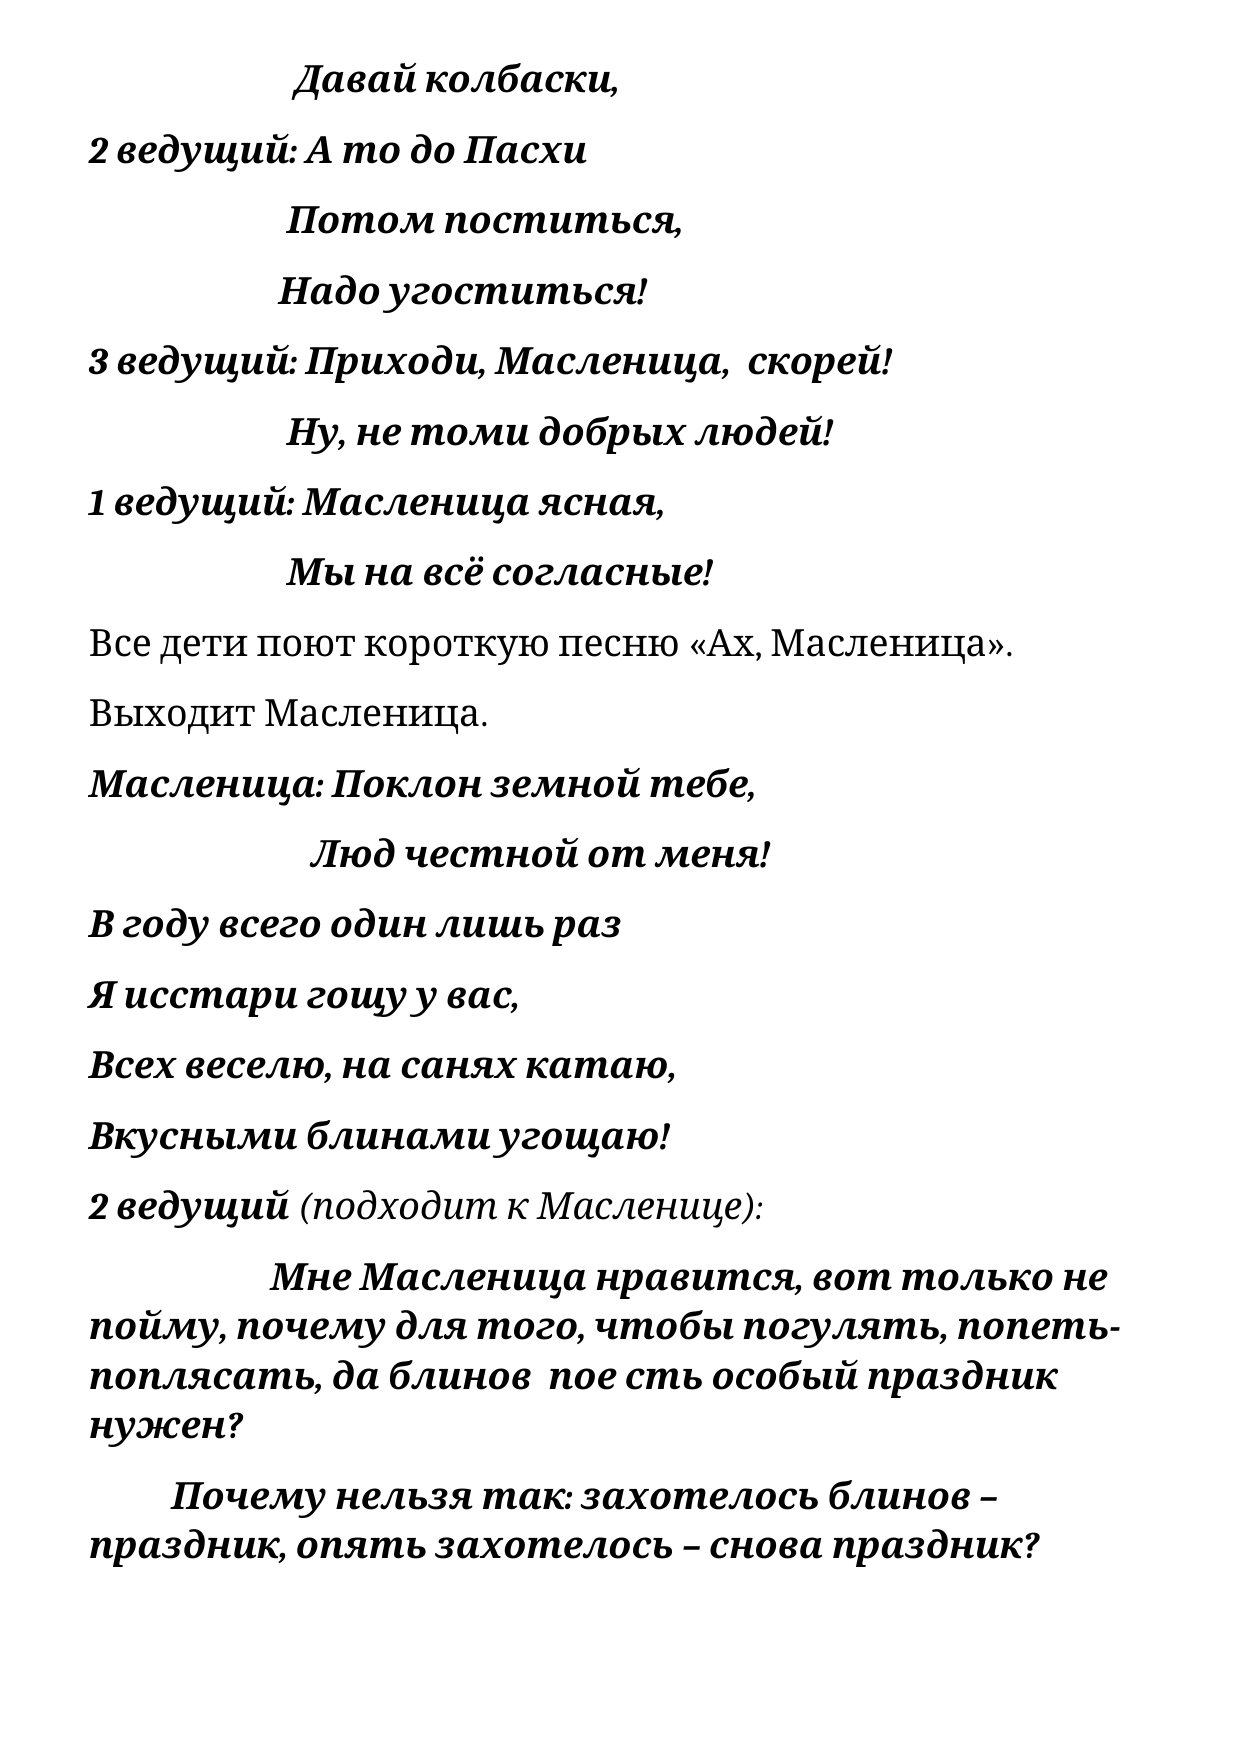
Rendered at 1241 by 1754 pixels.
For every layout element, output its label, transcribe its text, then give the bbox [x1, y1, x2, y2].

text 3 ведущий: Приходи, Масленица, скорей! [89, 341, 1152, 384]
text Мы на всё согласные! [89, 552, 1152, 595]
text Все дети поют короткую песню «Ах, Масленица». [89, 622, 1152, 666]
text Мне Масленица нравится, вот только не пойму, почему для того, чтобы погулять, попеть-поплясать, да блинов пое сть особый праздник нужен? [89, 1256, 1152, 1448]
text Всех веселю, на санях катаю, [89, 1045, 1152, 1088]
text Ну, не томи добрых людей! [89, 411, 1152, 454]
text Давай колбаски, [89, 59, 1152, 102]
text Люд честной от меня! [89, 834, 1152, 877]
text Масленица: Поклон земной тебе, [89, 763, 1152, 806]
text 2 ведущий: А то до Пасхи [89, 129, 1152, 173]
text 1 ведущий: Масленица ясная, [89, 482, 1152, 525]
text Потом поститься, [89, 200, 1152, 243]
text Выходит Масленица. [89, 693, 1152, 736]
text Вкусными блинами угощаю! [89, 1115, 1152, 1158]
text 2 ведущий (подходит к Масленице): [89, 1186, 1152, 1229]
text Почему нельзя так: захотелось блинов – праздник, опять захотелось – снова праздник? [89, 1475, 1152, 1568]
text В году всего один лишь раз [89, 904, 1152, 947]
text Надо угоститься! [89, 270, 1152, 313]
text Я исстари гощу у вас, [89, 974, 1152, 1018]
